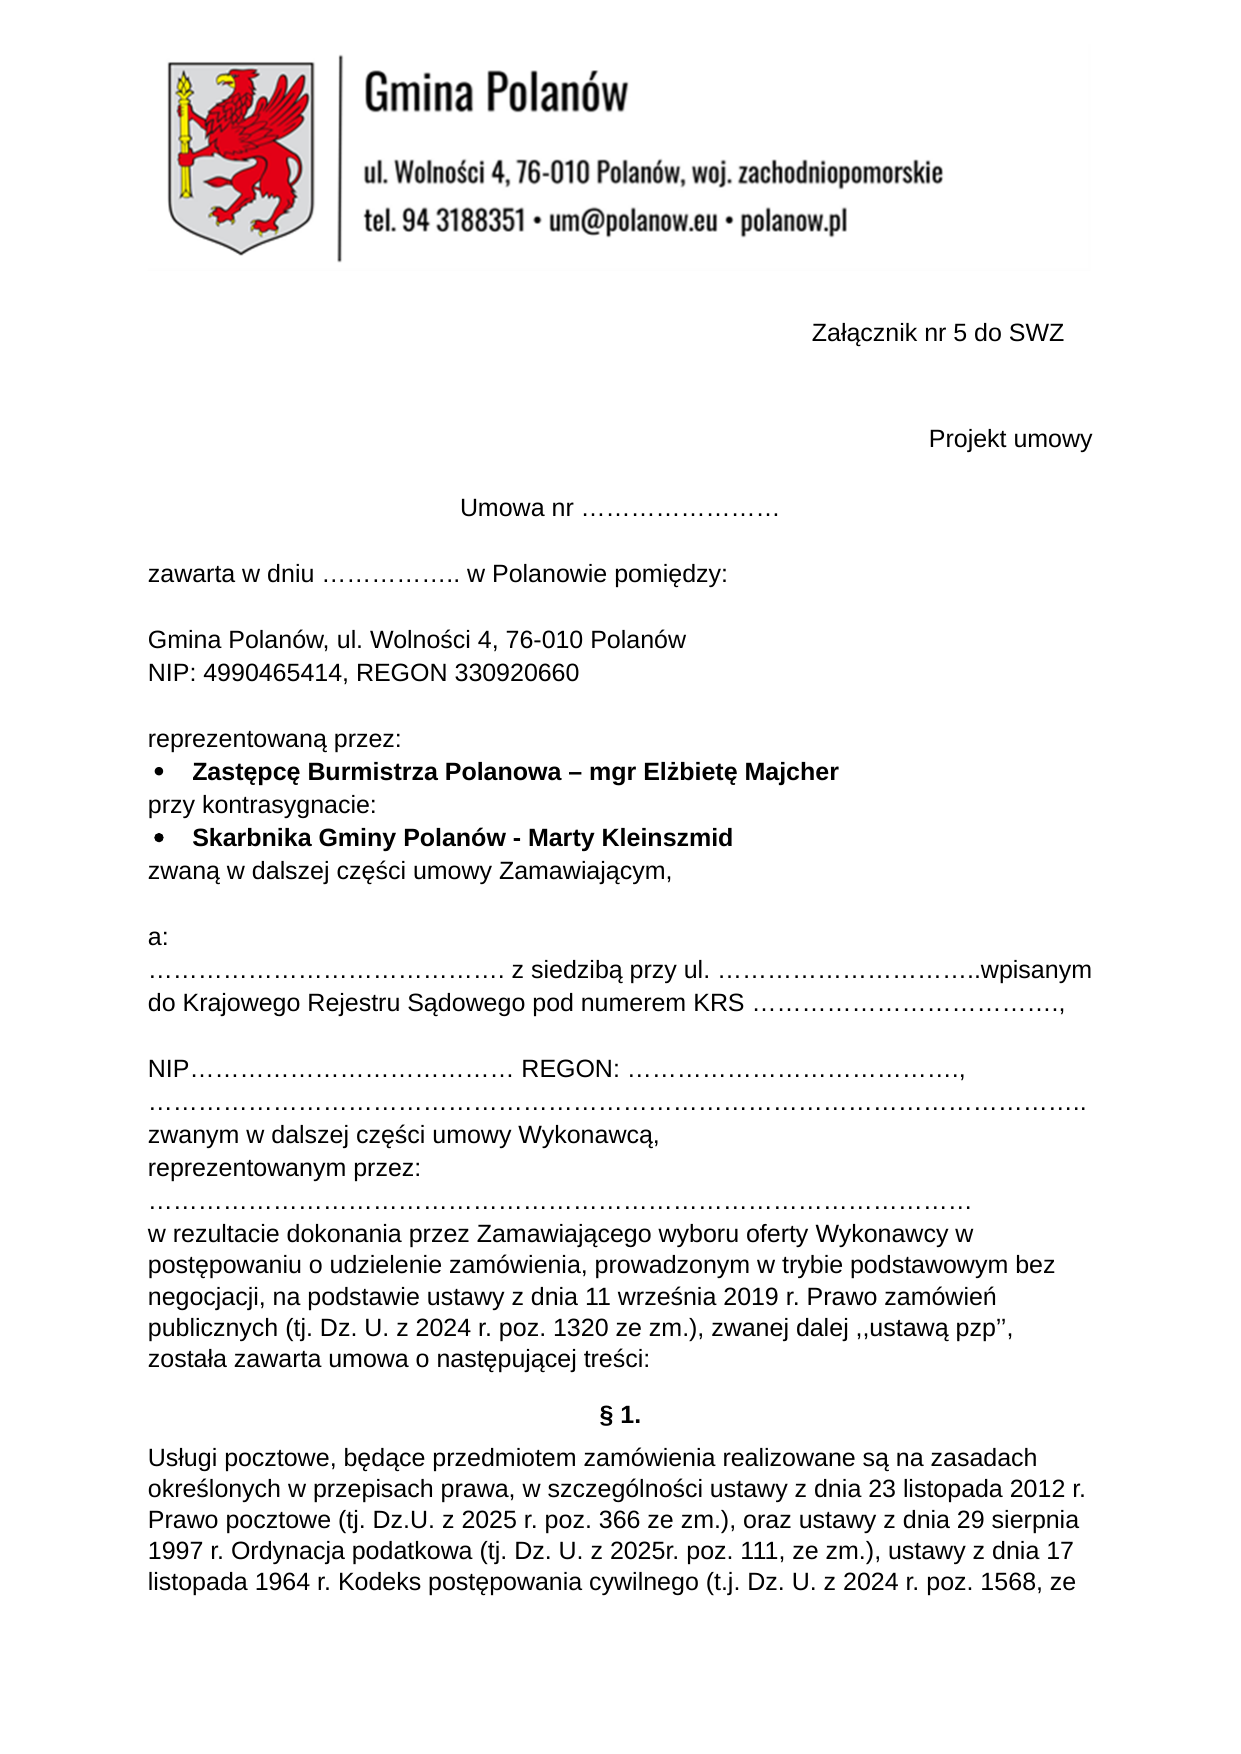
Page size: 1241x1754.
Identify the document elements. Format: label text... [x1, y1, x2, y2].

text reprezentowaną przez: [148, 724, 1092, 753]
text reprezentowanym przez: [148, 1153, 1092, 1182]
text § 1. [148, 1399, 1092, 1428]
text Umowa nr …………………… [148, 493, 1092, 521]
text ……………………………………………………………………………………… [148, 1186, 1092, 1215]
text Projekt umowy [148, 424, 1092, 453]
text w rezultacie dokonania przez Zamawiającego wyboru oferty Wykonawcy w postępowaniu o udzielenie zamówienia, prowadzonym w trybie podstawowym bez negocjacji, na podstawie ustawy z dnia 11 września 2019 r. Prawo zamówień publicznych (tj. Dz. U. z 2024 r. poz. 1320 ze zm.), zwanej dalej ,,ustawą pzp’’, została zawarta umowa o następującej treści: [148, 1219, 1092, 1372]
list Skarbnika Gminy Polanów - Marty Kleinszmid [154, 823, 1092, 852]
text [148, 1443, 1092, 1596]
text Gmina Polanów, ul. Wolności 4, 76-010 Polanów [148, 625, 1092, 653]
text NIP: 4990465414, REGON 330920660 [148, 658, 1092, 687]
text ………………………………………………………………………………………………….. [148, 1087, 1092, 1116]
text a: [148, 922, 1092, 951]
text Załącznik nr 5 do SWZ [812, 318, 1092, 347]
text zwaną w dalszej części umowy Zamawiającym, [148, 856, 1092, 885]
list Zastępcę Burmistrza Polanowa – mgr Elżbietę Majcher [154, 757, 1092, 786]
text ……………………………………. z siedzibą przy ul. …………………………..wpisanym do Krajowego Rejestru Sądowego pod numerem KRS ………………………………., [148, 955, 1092, 1017]
text NIP………………………………… REGON: …………………………………., [148, 1054, 1092, 1083]
text przy kontrasygnacie: [148, 790, 1092, 819]
text zwanym w dalszej części umowy Wykonawcą, [148, 1120, 1092, 1149]
text zawarta w dniu …………….. w Polanowie pomiędzy: [148, 559, 1092, 587]
picture [147, 44, 1092, 272]
